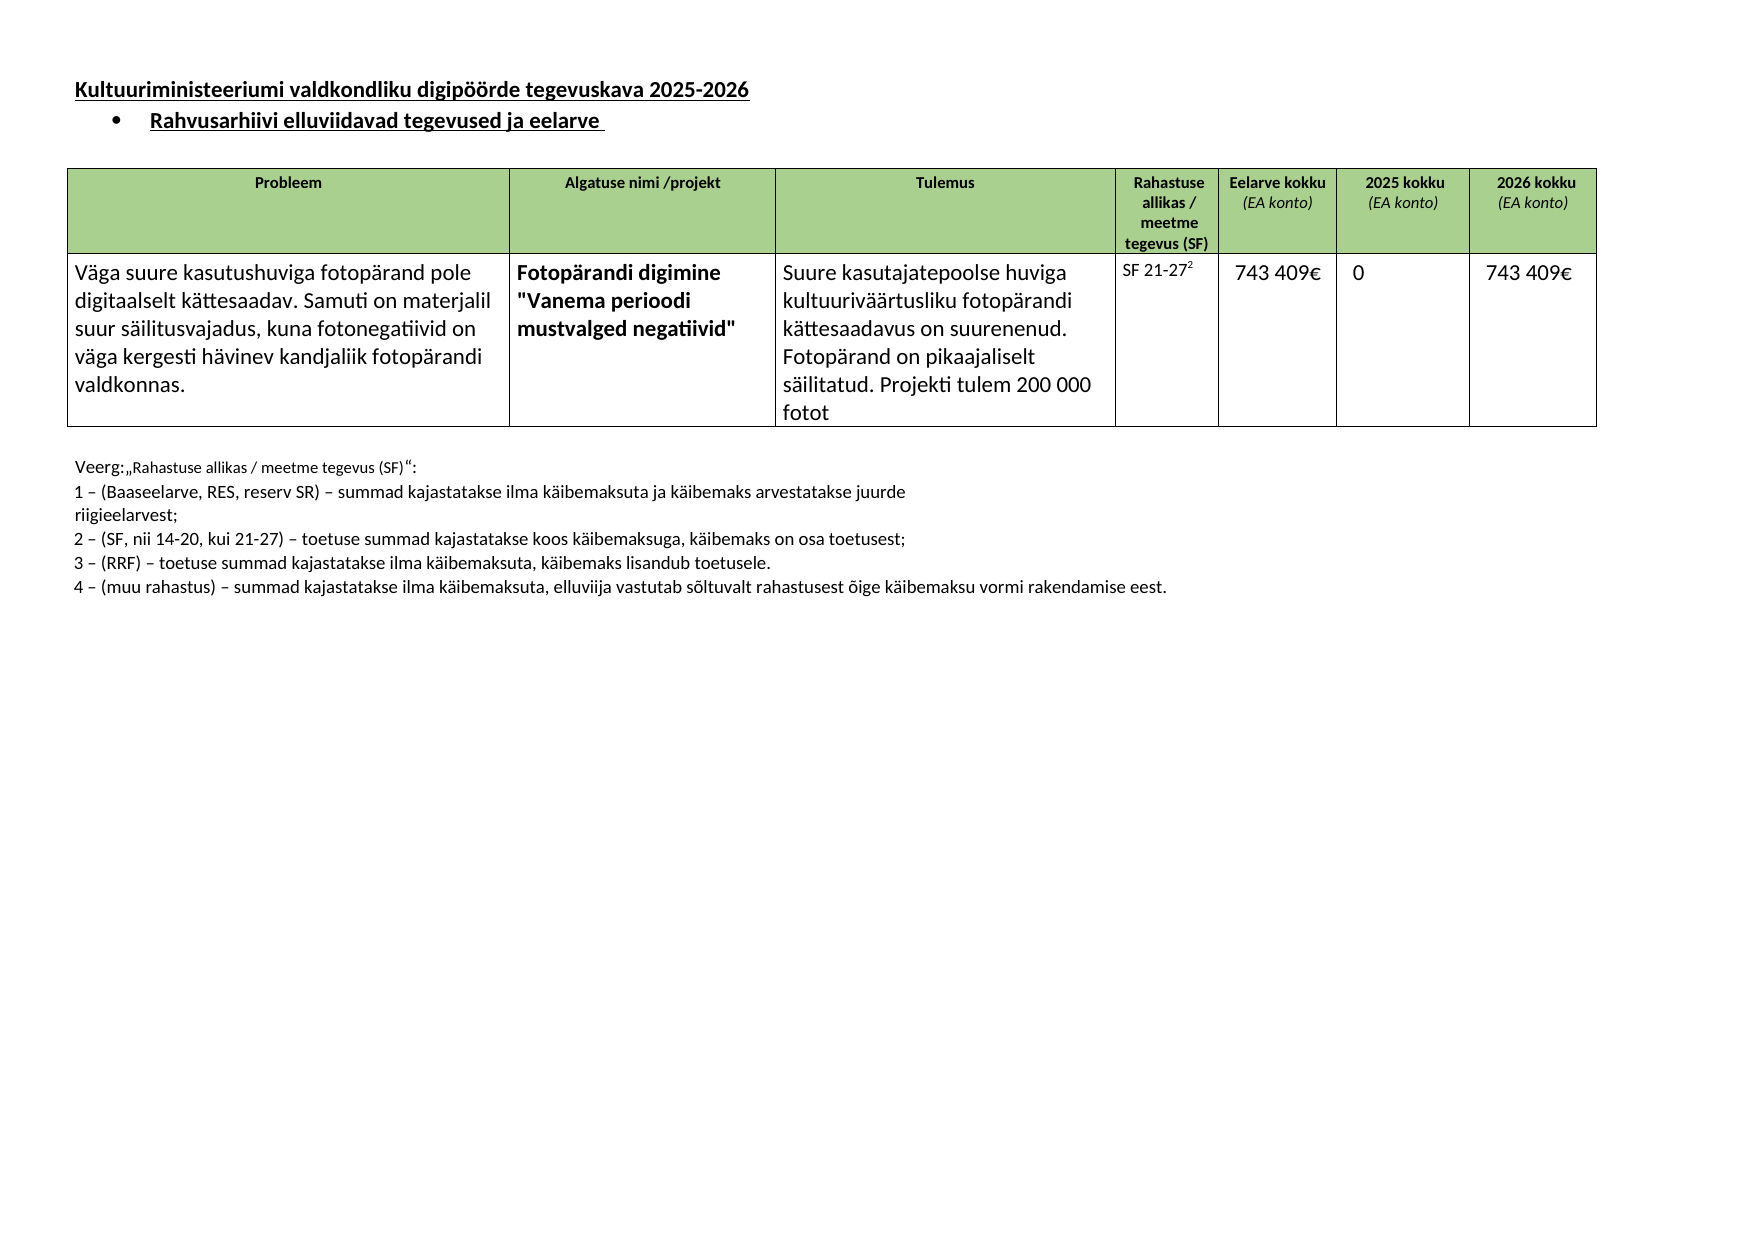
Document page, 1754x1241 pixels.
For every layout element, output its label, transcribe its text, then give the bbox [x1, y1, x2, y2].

table_cell 743 409€ [1470, 254, 1596, 426]
table_cell SF 21-272 [1116, 254, 1218, 426]
table_header Algatuse nimi /projekt [510, 169, 775, 253]
table_header Eelarve kokku (EA konto) [1219, 169, 1336, 253]
text 1 – (Baaseelarve, RES, reserv SR) – summad kajastatakse ilma käibemaksuta ja käibemaks arvestatakse juurde riigieelarvest; [73, 480, 1011, 527]
text 4 – (muu rahastus) – summad kajastatakse ilma käibemaksuta, elluviija vastutab sõltuvalt rahastusest õige käibemaksu vormi rakendamise eest. [73, 576, 1679, 598]
table_header Tulemus [776, 169, 1115, 253]
text 2 – (SF, nii 14-20, kui 21-27) – toetuse summad kajastatakse koos käibemaksuga, käibemaks on osa toetusest; [73, 528, 1011, 551]
list Rahvusarhiivi elluviidavad tegevused ja eelarve [112, 106, 1679, 134]
table_cell Väga suure kasutushuviga fotopärand pole digitaalselt kättesaadav. Samuti on materjalil suur säilitusvajadus, kuna fotonegatiivid on väga kergesti hävinev kandjaliik fotopärandi valdkonnas. [68, 254, 509, 426]
table_cell 743 409€ [1219, 254, 1336, 426]
text 3 – (RRF) – toetuse summad kajastatakse ilma käibemaksuta, käibemaks lisandub toetusele. [73, 552, 1011, 574]
text Kultuuriministeeriumi valdkondliku digipöörde tegevuskava 2025-2026 [75, 76, 1679, 103]
table_header Probleem [68, 169, 509, 253]
table_header Rahastuse allikas / meetme tegevus (SF) [1116, 169, 1218, 253]
table_cell Fotopärandi digimine "Vanema perioodi mustvalged negatiivid" [510, 254, 775, 426]
text Veerg:„Rahastuse allikas / meetme tegevus (SF)“: [75, 455, 1679, 478]
table_header 2026 kokku (EA konto) [1470, 169, 1596, 253]
table_cell 0 [1337, 254, 1469, 426]
table_cell Suure kasutajatepoolse huviga kultuuriväärtusliku fotopärandi kättesaadavus on suurenenud. Fotopärand on pikaajaliselt säilitatud. Projekti tulem 200 000 fotot [776, 254, 1115, 426]
table_header 2025 kokku (EA konto) [1337, 169, 1469, 253]
